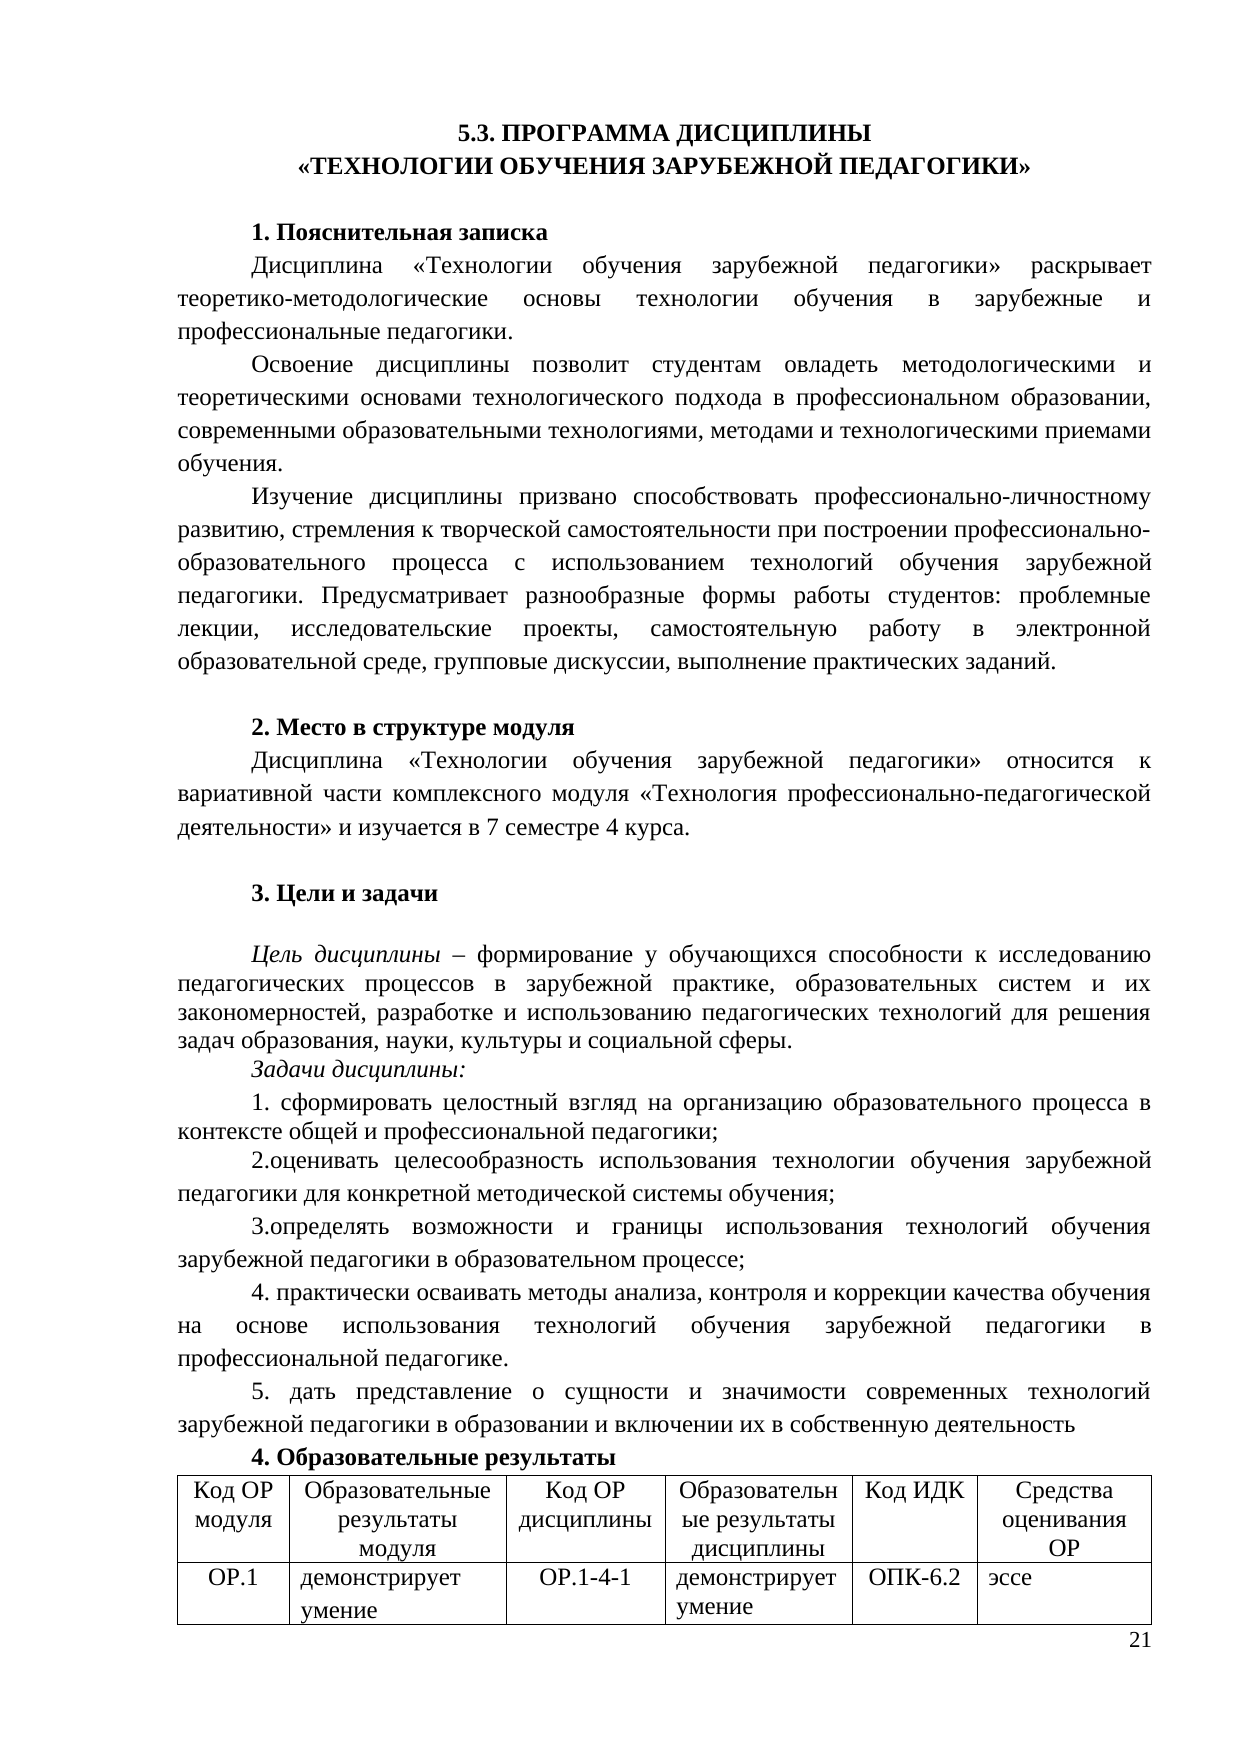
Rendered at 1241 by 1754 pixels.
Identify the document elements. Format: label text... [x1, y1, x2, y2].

table_header Код ИДК [853, 1476, 977, 1562]
text 5. дать представление о сущности и значимости современных технологий зарубежной педагогики в образовании и включении их в собственную деятельность [177, 1376, 1152, 1438]
table_header Код ОР модуля [178, 1476, 289, 1562]
table_header Образовательные результаты модуля [290, 1476, 506, 1562]
text Дисциплина «Технологии обучения зарубежной педагогики» относится к вариативной части комплексного модуля «Технология профессионально-педагогической деятельности» и изучается в 7 семестре 4 курса. [177, 746, 1152, 840]
text 5.3. ПРОГРАММА ДИСЦИПЛИНЫ [177, 118, 1152, 147]
text 4. Образовательные результаты [177, 1442, 1152, 1471]
table_cell ОР.1 [178, 1563, 289, 1624]
text Задачи дисциплины: [177, 1054, 1152, 1083]
text 4. практически осваивать методы анализа, контроля и коррекции качества обучения на основе использования технологий обучения зарубежной педагогики в профессиональной педагогике. [177, 1277, 1152, 1372]
text Цель дисциплины – формирование у обучающихся способности к исследованию педагогических процессов в зарубежной практике, образовательных систем и их закономерностей, разработке и использованию педагогических технологий для решения задач образования, науки, культуры и социальной сферы. [177, 939, 1152, 1054]
text Изучение дисциплины призвано способствовать профессионально-личностному развитию, стремления к творческой самостоятельности при построении профессионально-образовательного процесса с использованием технологий обучения зарубежной педагогики. Предусматривает разнообразные формы работы студентов: проблемные лекции, исследовательские проекты, самостоятельную работу в электронной образовательной среде, групповые дискуссии, выполнение практических заданий. [177, 481, 1152, 675]
text 2.оценивать целесообразность использования технологии обучения зарубежной педагогики для конкретной методической системы обучения; [177, 1145, 1152, 1207]
text Освоение дисциплины позволит студентам овладеть методологическими и теоретическими основами технологического подхода в профессиональном образовании, современными образовательными технологиями, методами и технологическими приемами обучения. [177, 349, 1152, 477]
table_header Код ОР дисциплины [507, 1476, 665, 1562]
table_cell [290, 1563, 506, 1624]
text 1. Пояснительная записка [177, 217, 1152, 246]
text 2. Место в структуре модуля [177, 712, 1152, 741]
table_header Образовательные результаты дисциплины [666, 1476, 852, 1562]
text 3. Цели и задачи [177, 878, 1152, 906]
table_cell ОР.1-4-1 [507, 1563, 665, 1624]
table_cell эссе [978, 1563, 1151, 1624]
text 3.определять возможности и границы использования технологий обучения зарубежной педагогики в образовательном процессе; [177, 1211, 1152, 1273]
text 1. сформировать целостный взгляд на организацию образовательного процесса в контексте общей и профессиональной педагогики; [177, 1087, 1152, 1145]
table_cell ОПК-6.2 [853, 1563, 977, 1624]
text «ТЕХНОЛОГИИ ОБУЧЕНИЯ ЗАРУБЕЖНОЙ ПЕДАГОГИКИ» [177, 151, 1152, 180]
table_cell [666, 1563, 852, 1624]
text Дисциплина «Технологии обучения зарубежной педагогики» раскрывает теоретико-методологические основы технологии обучения в зарубежные и профессиональные педагогики. [177, 250, 1152, 345]
table_header Средства оценивания ОР [978, 1476, 1151, 1562]
